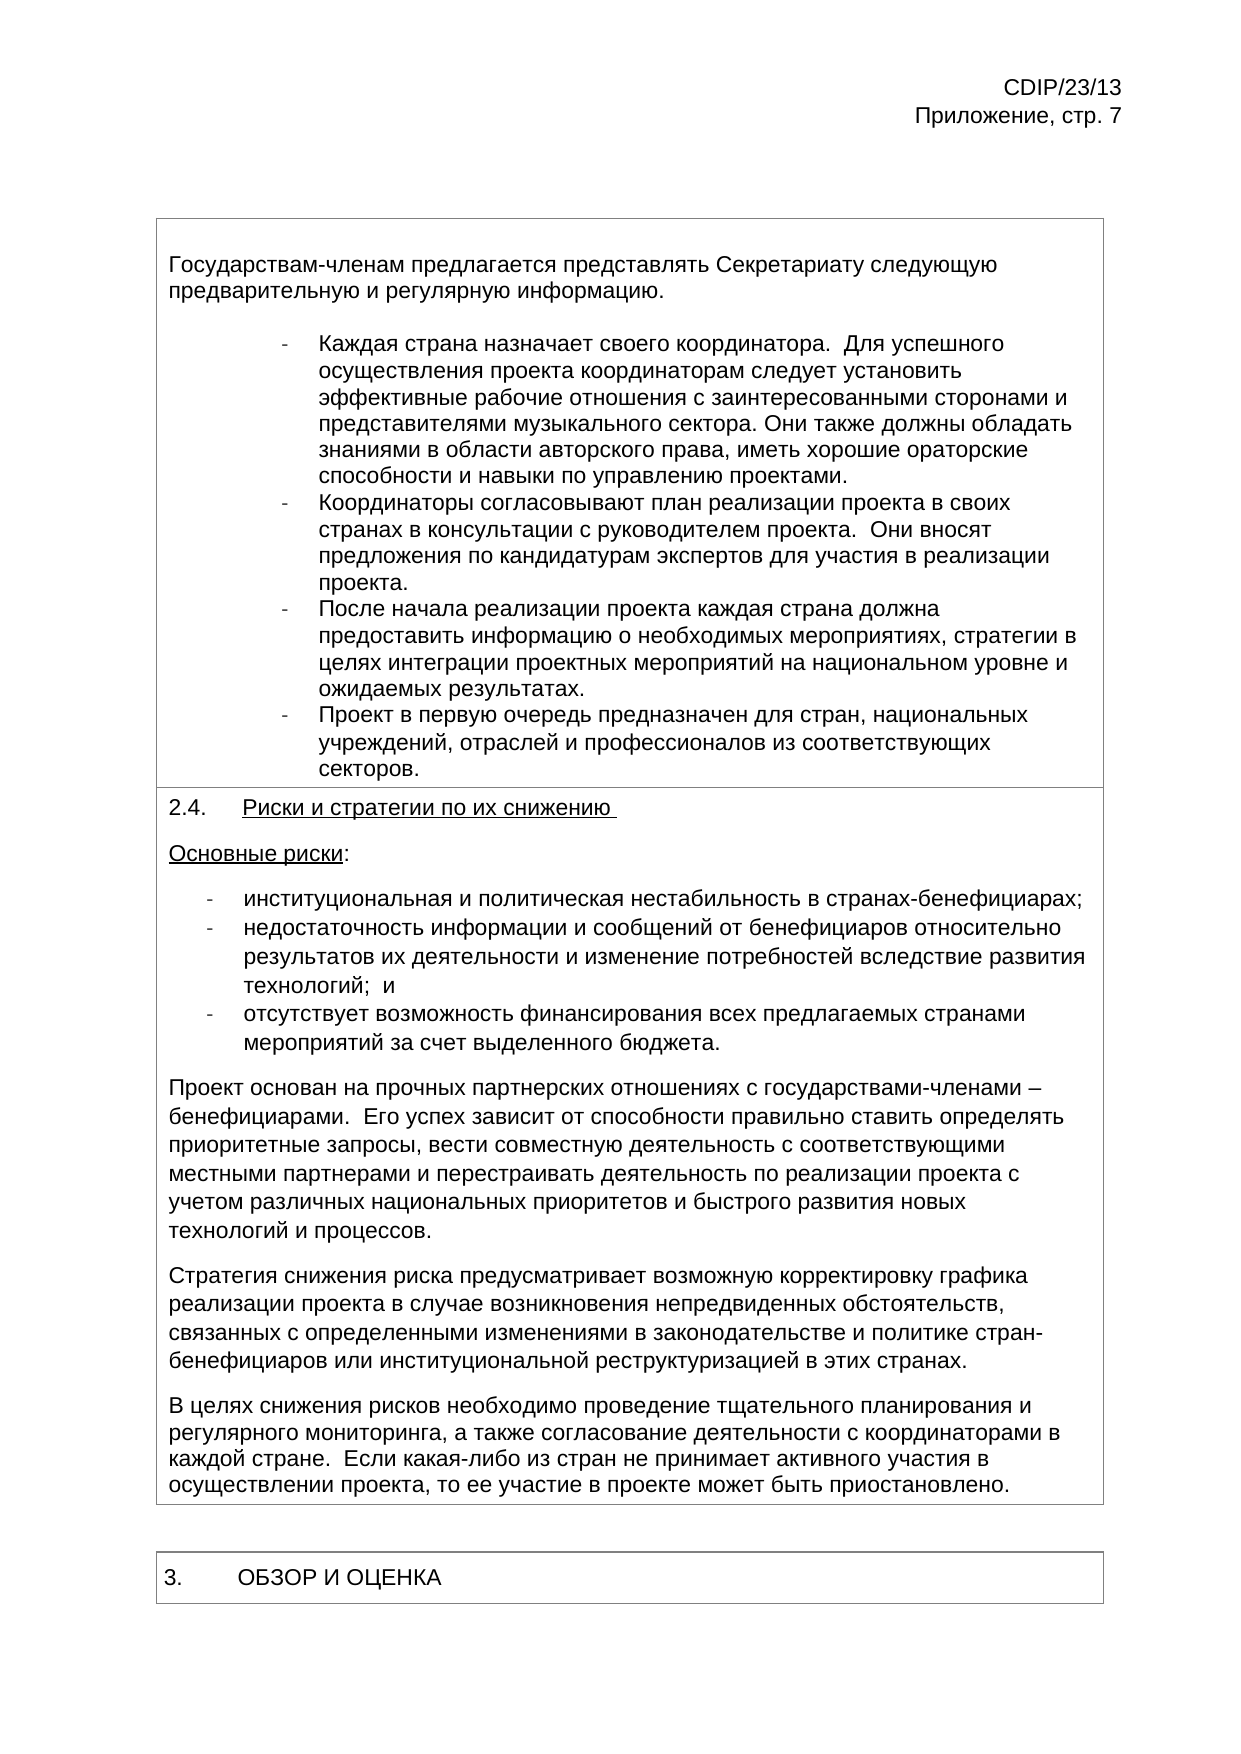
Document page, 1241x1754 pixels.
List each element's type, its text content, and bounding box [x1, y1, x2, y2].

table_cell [157, 219, 1103, 787]
table_cell 2.4. Риски и стратегии по их снижению Основные риски: институциональная и политическая нестабильность в странах-бенефициарах; недостаточность информации и сообщений от бенефициаров относительно результатов их деятельности и изменение потребностей вследствие развития технологий; и отсутствует возможность финансирования всех предлагаемых странами мероприятий за счет выделенного бюджета. Проект основан на прочных партнерских отношениях с государствами-членами – бенефициарами. Его успех зависит от способности правильно ставить определять приоритетные запросы, вести совместную деятельность с соответствующими местными партнерами и перестраивать деятельность по реализации проекта с учетом различных национальных приоритетов и быстрого развития новых технологий и процессов. Стратегия снижения риска предусматривает возможную корректировку графика реализации проекта в случае возникновения непредвиденных обстоятельств, связанных с определенными изменениями в законодательстве и политике стран-бенефициаров или институциональной реструктуризацией в этих странах. В целях снижения рисков необходимо проведение тщательного планирования и регулярного мониторинга, а также согласование деятельности с координаторами в каждой стране. Если какая-либо из стран не принимает активного участия в осуществлении проекта, то ее участие в проекте может быть приостановлено. [157, 788, 1103, 1503]
table_header 3. ОБЗОР И ОЦЕНКА [157, 1553, 1103, 1602]
